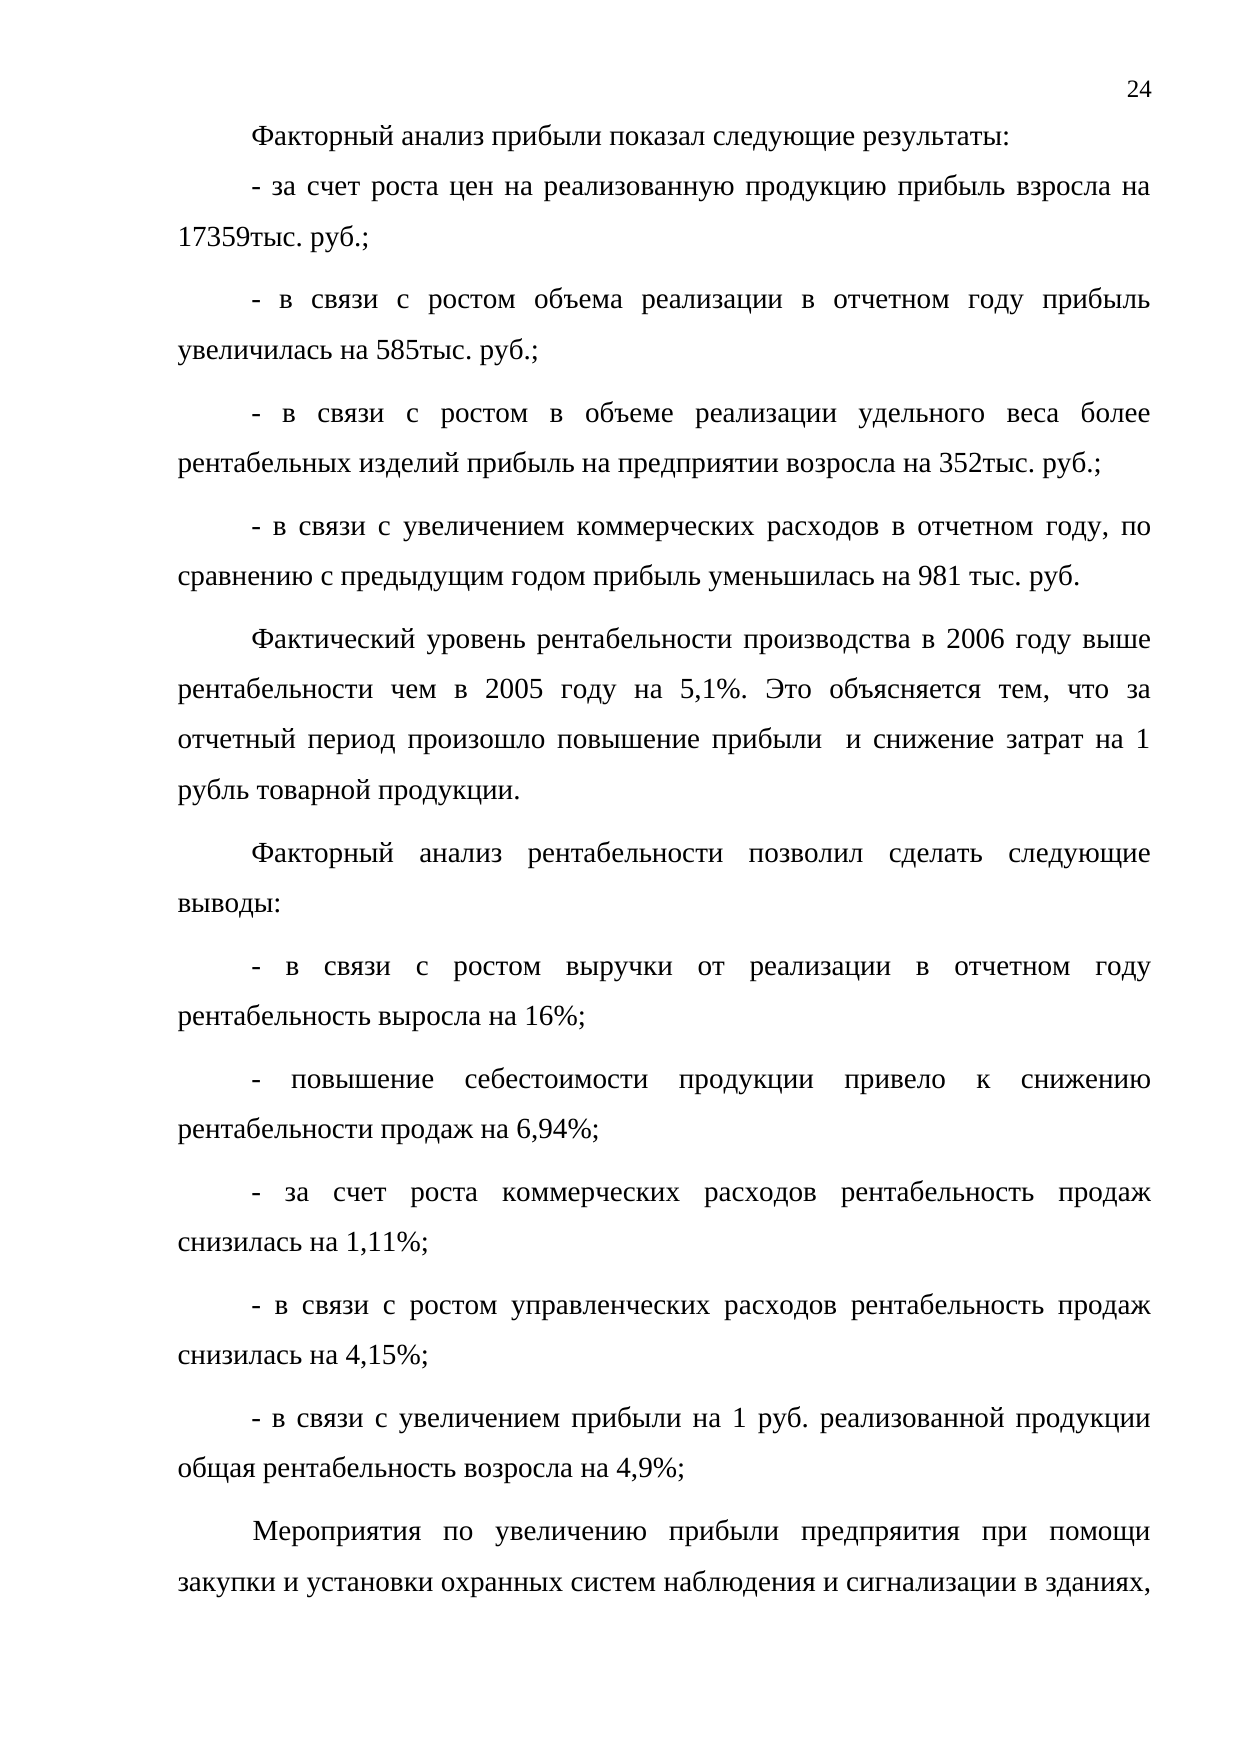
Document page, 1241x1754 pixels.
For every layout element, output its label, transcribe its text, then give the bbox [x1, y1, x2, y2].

text Фактический уровень рентабельности производства в 2006 году выше рентабельности чем в 2005 году на 5,1%. Это объясняется тем, что за отчетный период произошло повышение прибыли и снижение затрат на 1 рубль товарной продукции. [177, 621, 1152, 805]
text - в связи с ростом выручки от реализации в отчетном году рентабельность выросла на 16%; [177, 948, 1152, 1032]
text - в связи с ростом объема реализации в отчетном году прибыль увеличилась на 585тыс. руб.; [177, 282, 1152, 365]
text - повышение себестоимости продукции привело к снижению рентабельности продаж на 6,94%; [177, 1061, 1152, 1145]
text - за счет роста цен на реализованную продукцию прибыль взросла на 17359тыс. руб.; [177, 168, 1152, 252]
text Факторный анализ прибыли показал следующие результаты: [177, 118, 1152, 152]
text Факторный анализ рентабельности позволил сделать следующие выводы: [177, 835, 1152, 918]
text - в связи с увеличением коммерческих расходов в отчетном году, по сравнению с предыдущим годом прибыль уменьшилась на 981 тыс. руб. [177, 508, 1152, 592]
text - в связи с ростом управленческих расходов рентабельность продаж снизилась на 4,15%; [177, 1287, 1152, 1371]
text - в связи с увеличением прибыли на 1 руб. реализованной продукции общая рентабельность возросла на 4,9%; [177, 1400, 1152, 1484]
text - в связи с ростом в объеме реализации удельного веса более рентабельных изделий прибыль на предприятии возросла на 352тыс. руб.; [177, 395, 1152, 478]
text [177, 1513, 1152, 1597]
text - за счет роста коммерческих расходов рентабельность продаж снизилась на 1,11%; [177, 1174, 1152, 1258]
